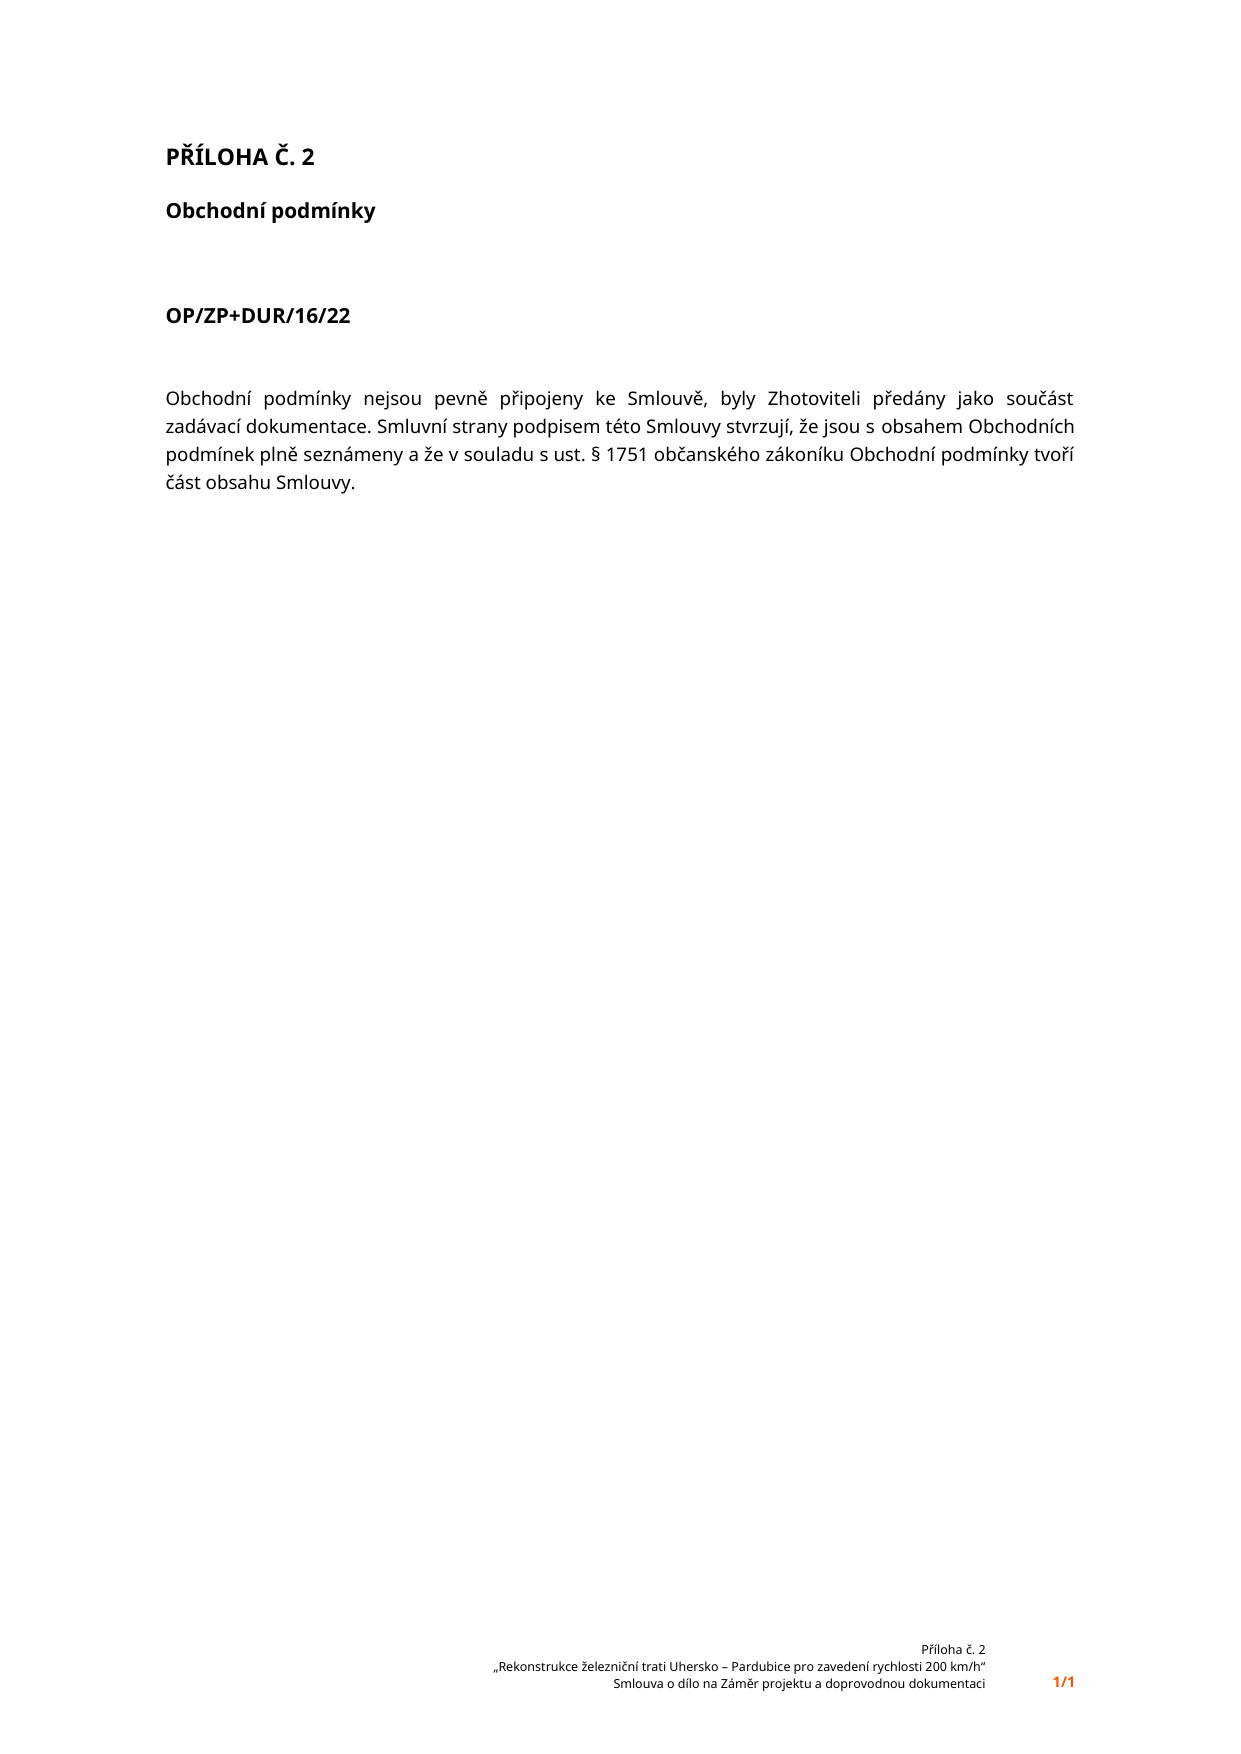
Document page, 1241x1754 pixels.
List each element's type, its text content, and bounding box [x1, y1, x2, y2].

text OP/ZP+DUR/16/22 [165, 301, 1075, 329]
text Obchodní podmínky nejsou pevně připojeny ke Smlouvě, byly Zhotoviteli předány jako součást zadávací dokumentace. Smluvní strany podpisem této Smlouvy stvrzují, že jsou s obsahem Obchodních podmínek plně seznámeny a že v souladu s ust. § 1751 občanského zákoníku Obchodní podmínky tvoří část obsahu Smlouvy. [165, 385, 1075, 494]
text Příloha č. 2 [165, 141, 1075, 173]
text Obchodní podmínky [165, 197, 1075, 225]
